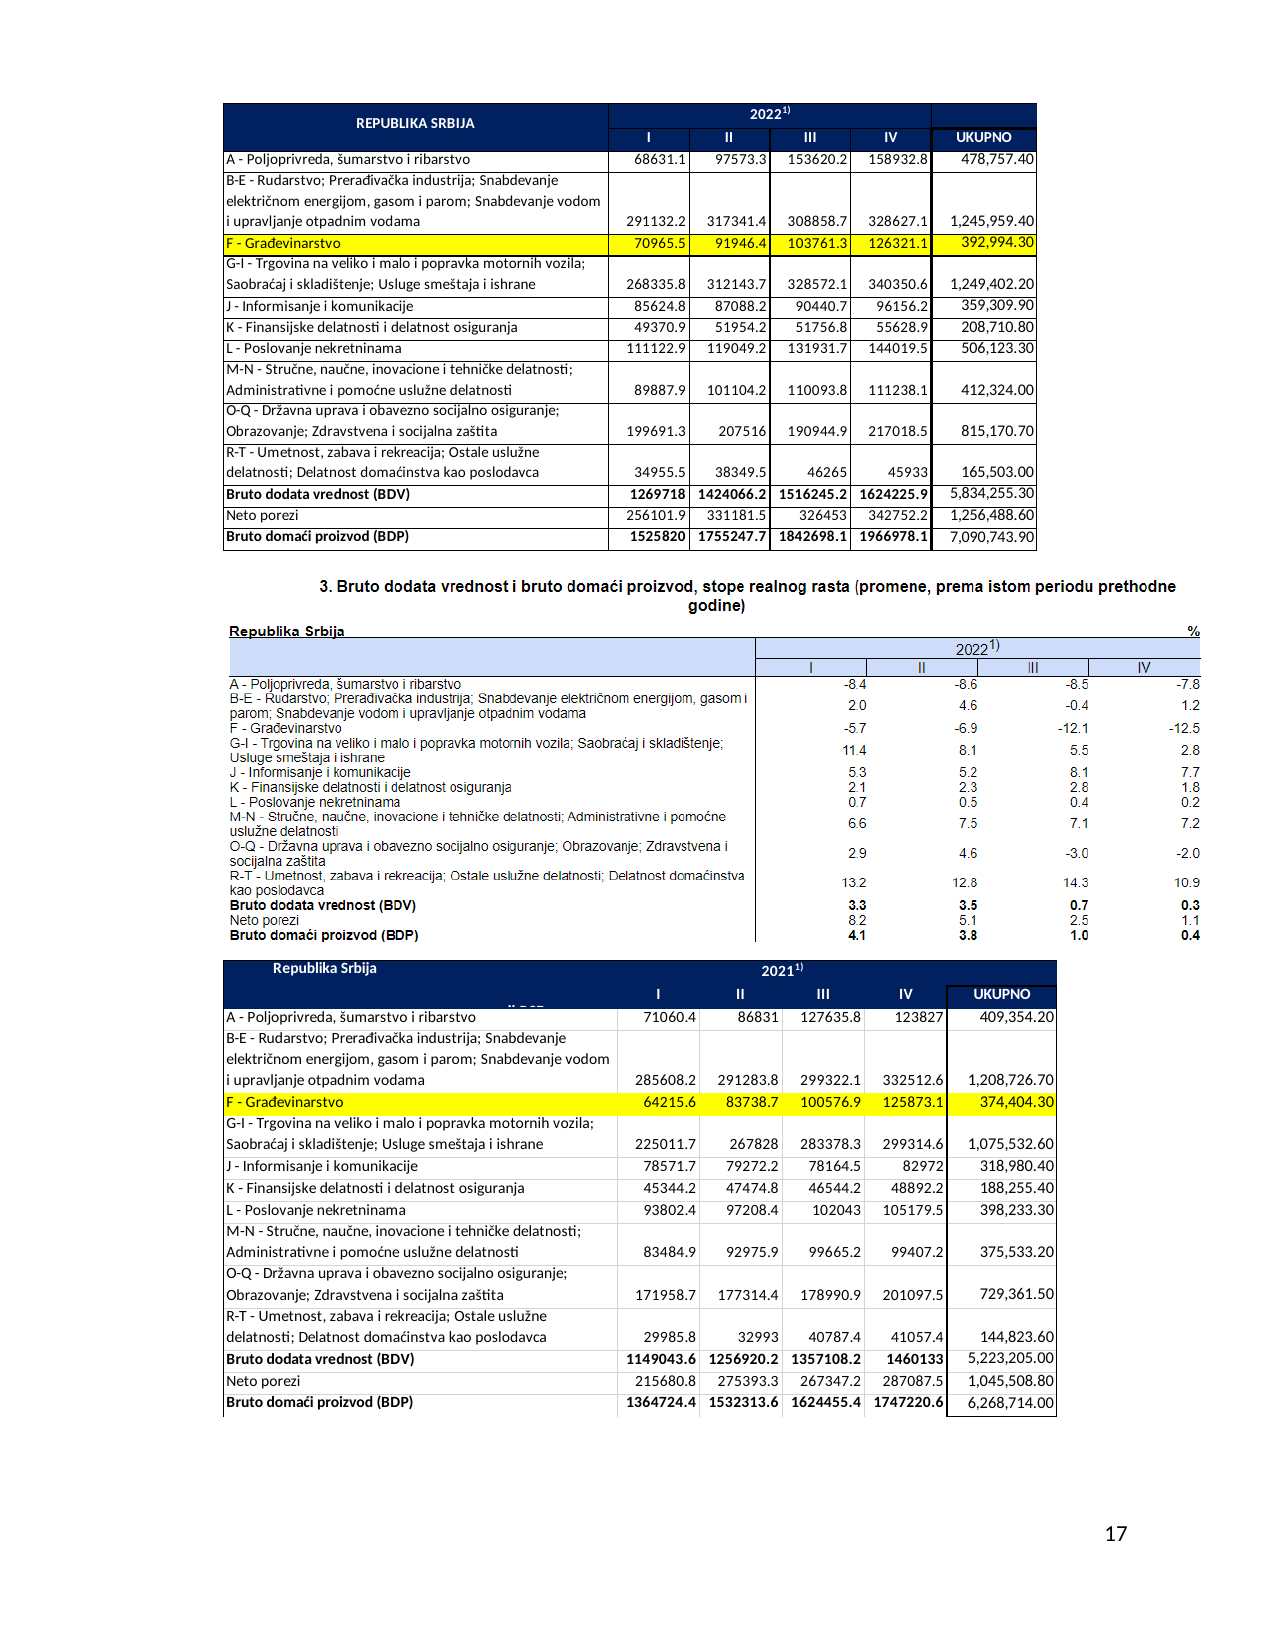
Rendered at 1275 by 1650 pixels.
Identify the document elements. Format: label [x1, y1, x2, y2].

picture [222, 570, 1203, 942]
